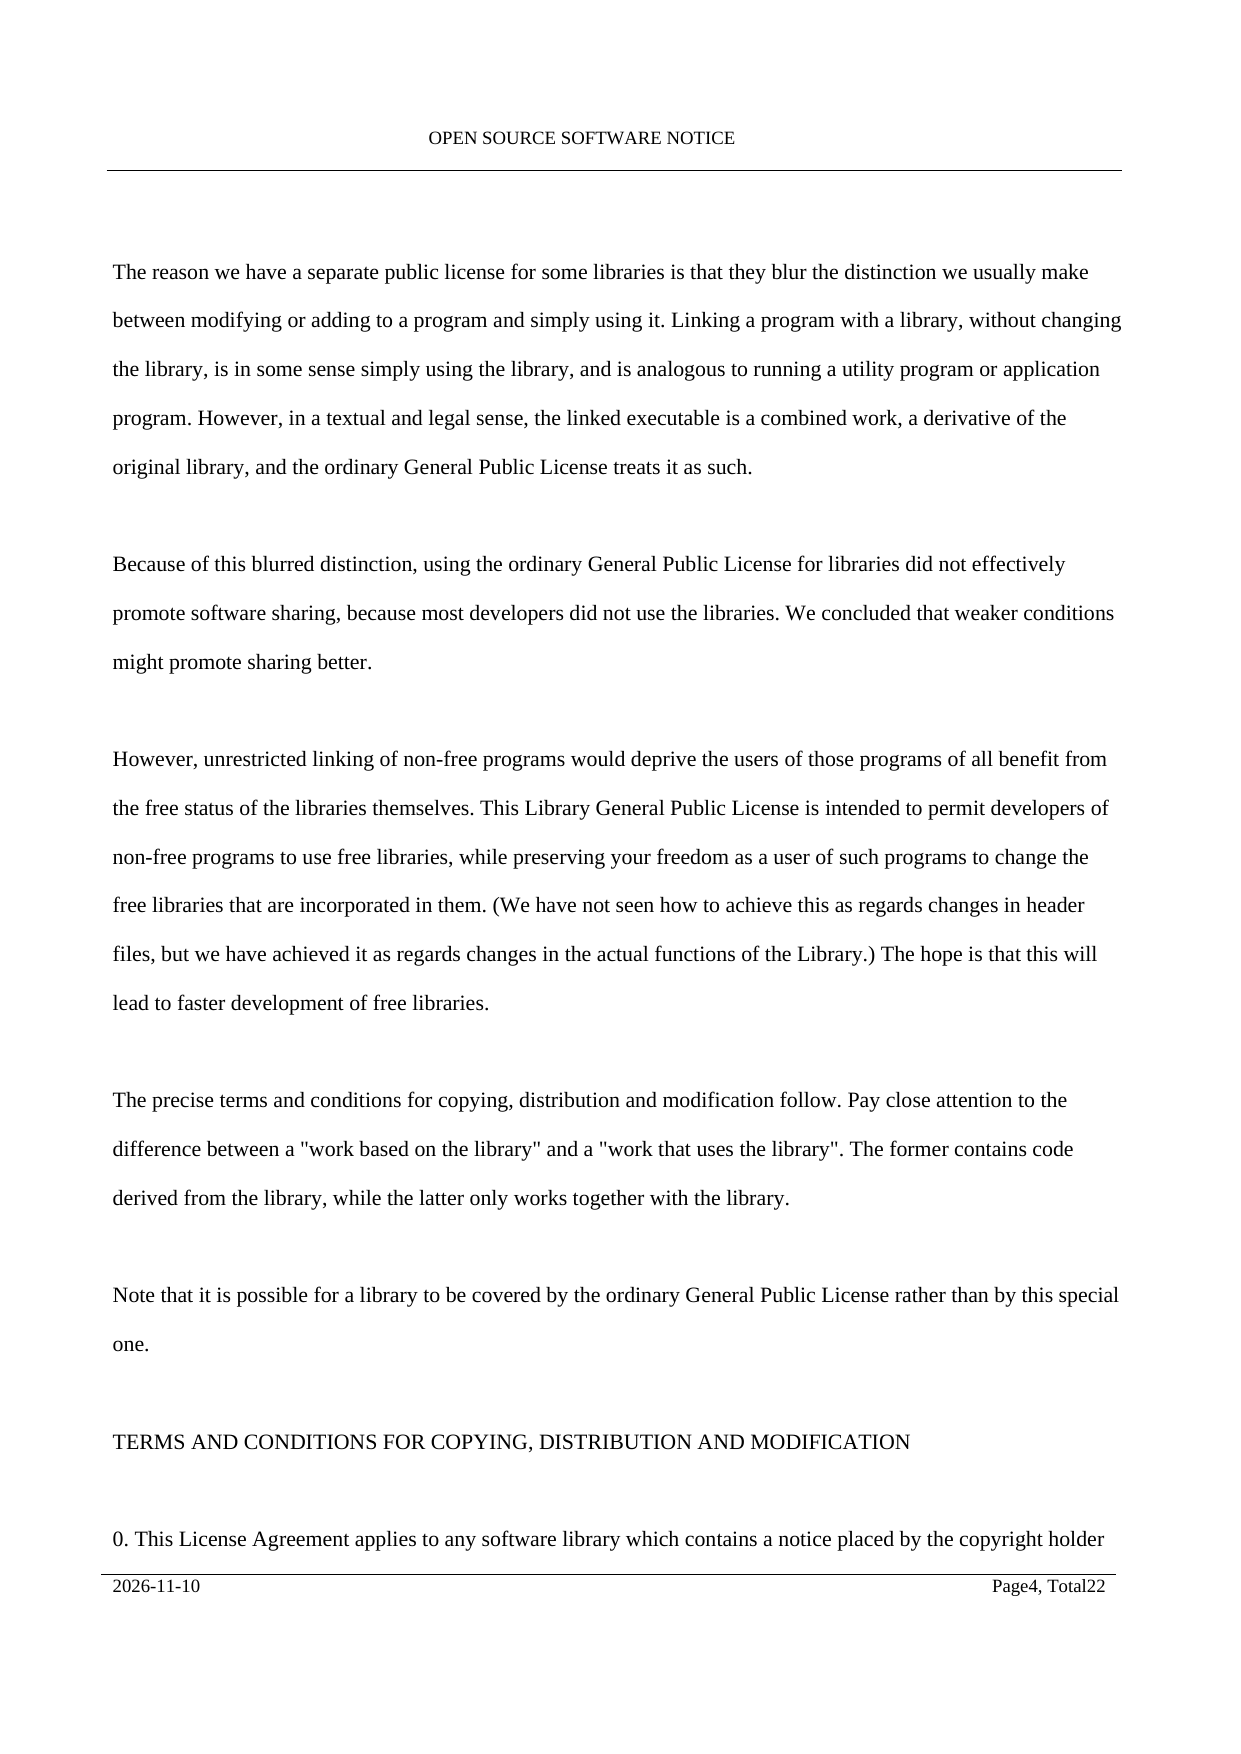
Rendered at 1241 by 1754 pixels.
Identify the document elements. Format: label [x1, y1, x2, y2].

text [112, 206, 1128, 1555]
